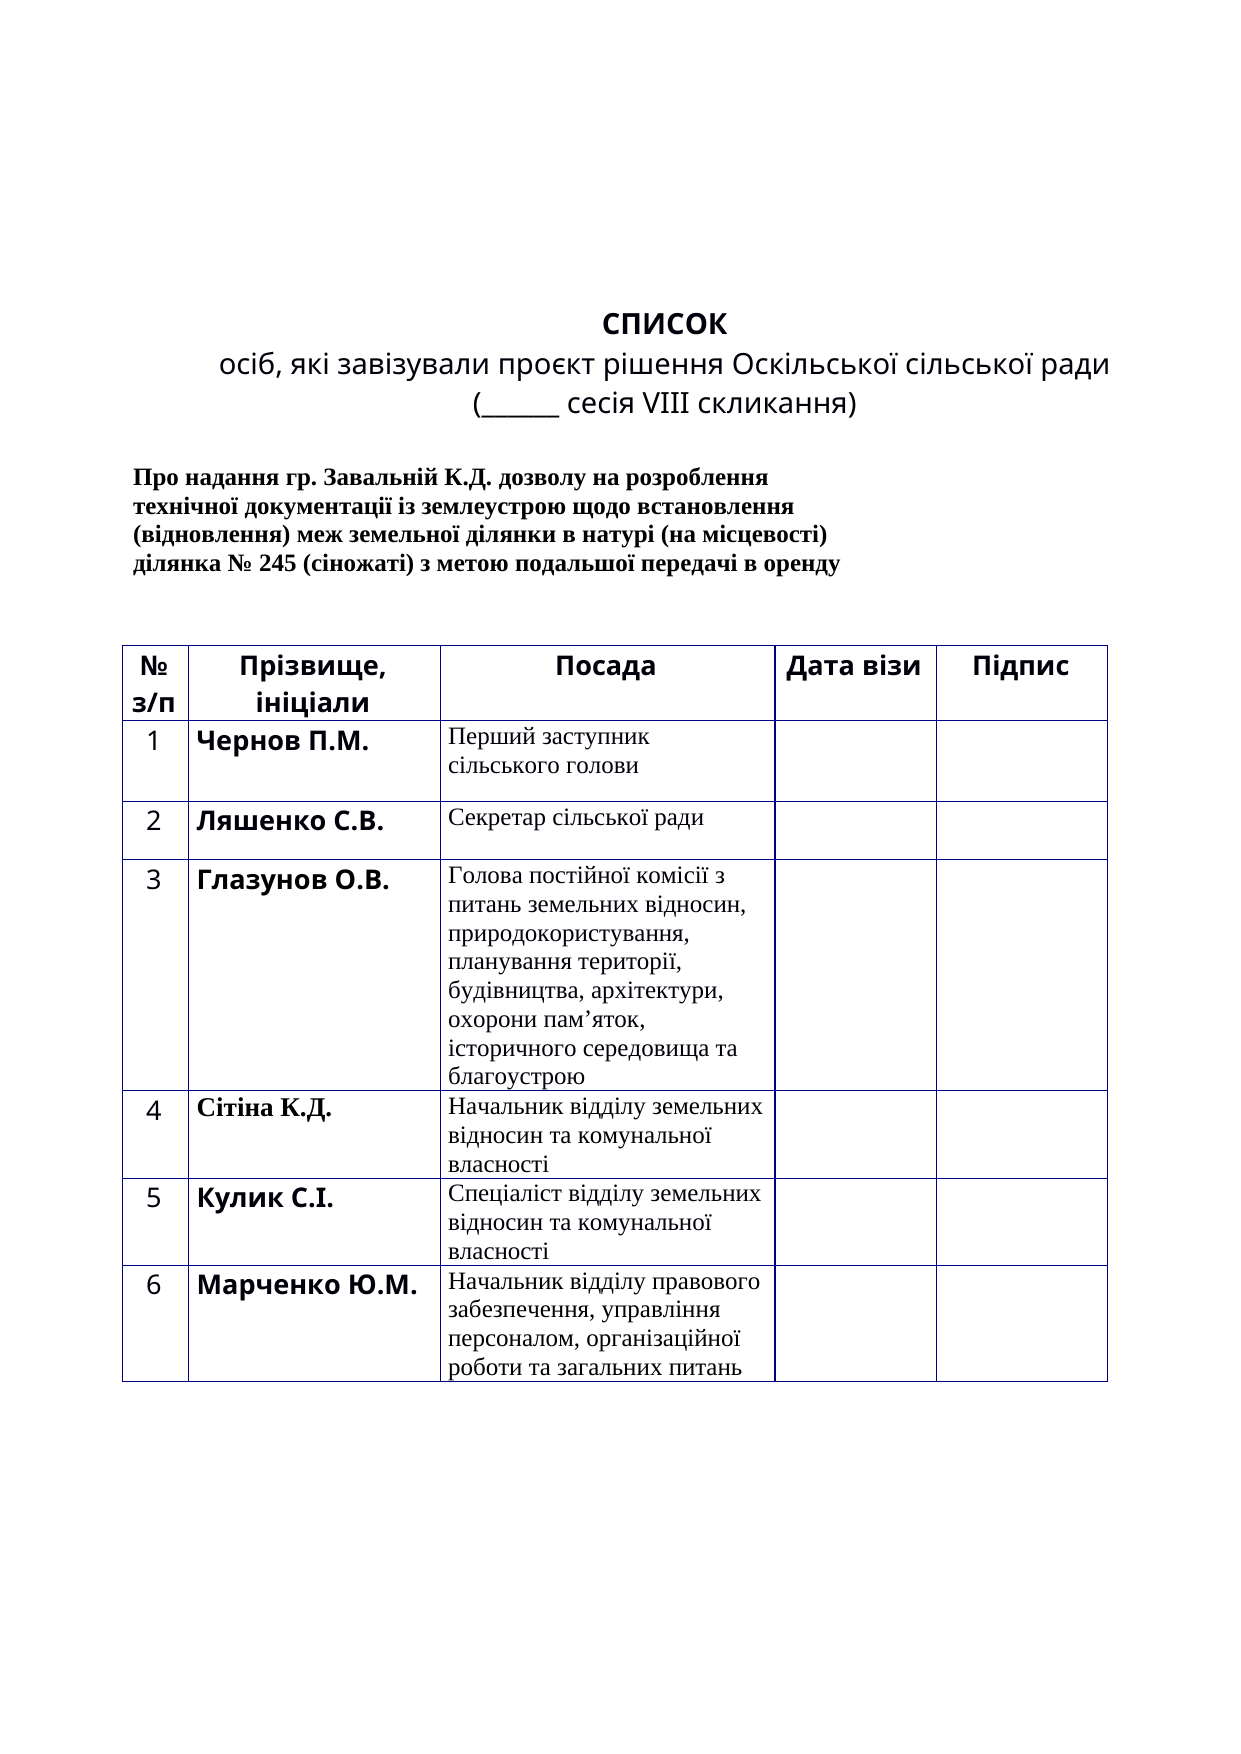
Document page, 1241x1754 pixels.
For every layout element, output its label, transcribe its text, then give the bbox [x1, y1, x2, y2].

text СПИСОК [133, 303, 1196, 343]
table_cell 6 [123, 1266, 188, 1381]
table_cell [937, 860, 1107, 1090]
table_cell Секретар сільської ради [441, 802, 774, 859]
table_cell Ляшенко С.В. [189, 802, 440, 859]
table_cell Голова постійної комісії з питань земельних відносин, природокористування, планування території, будівництва, архітектури, охорони пам’яток, історичного середовища та благоустрою [441, 860, 774, 1090]
table_header Посада [441, 646, 774, 720]
table_cell [776, 721, 936, 801]
text Про надання гр. Завальній К.Д. дозволу на розроблення [133, 462, 1196, 491]
table_cell [776, 1091, 936, 1177]
table_header № з/п [123, 646, 188, 720]
table_cell [937, 802, 1107, 859]
table_cell [937, 1091, 1107, 1177]
table_cell [937, 721, 1107, 801]
table_cell [937, 1266, 1107, 1381]
table_cell Сітіна К.Д. [189, 1091, 440, 1177]
text (______ сесія VІІІ скликання) [133, 383, 1196, 422]
table_cell 5 [123, 1179, 188, 1265]
table_cell Спеціаліст відділу земельних відносин та комунальної власності [441, 1179, 774, 1265]
text ділянка № 245 (сіножаті) з метою подальшої передачі в оренду [133, 548, 1196, 577]
table_cell Чернов П.М. [189, 721, 440, 801]
table_header Дата візи [776, 646, 936, 720]
table_cell 4 [123, 1091, 188, 1177]
table_header Прізвище, ініціали [189, 646, 440, 720]
table_cell Начальник відділу правового забезпечення, управління персоналом, організаційної роботи та загальних питань [441, 1266, 774, 1381]
table_cell Марченко Ю.М. [189, 1266, 440, 1381]
table_cell [776, 1266, 936, 1381]
text (відновлення) меж земельної ділянки в натурі (на місцевості) [133, 519, 1196, 548]
table_cell Начальник відділу земельних відносин та комунальної власності [441, 1091, 774, 1177]
table_cell 1 [123, 721, 188, 801]
text технічної документації із землеустрою щодо встановлення [133, 491, 1196, 519]
table_cell [937, 1179, 1107, 1265]
table_header Підпис [937, 646, 1107, 720]
table_cell Перший заступник сільського голови [441, 721, 774, 801]
table_cell [776, 802, 936, 859]
table_cell Глазунов О.В. [189, 860, 440, 1090]
table_cell 3 [123, 860, 188, 1090]
table_cell Кулик С.І. [189, 1179, 440, 1265]
table_cell [776, 1179, 936, 1265]
text осіб, які завізували проєкт рішення Оскільської сільської ради [133, 343, 1196, 383]
table_cell [776, 860, 936, 1090]
table_cell 2 [123, 802, 188, 859]
